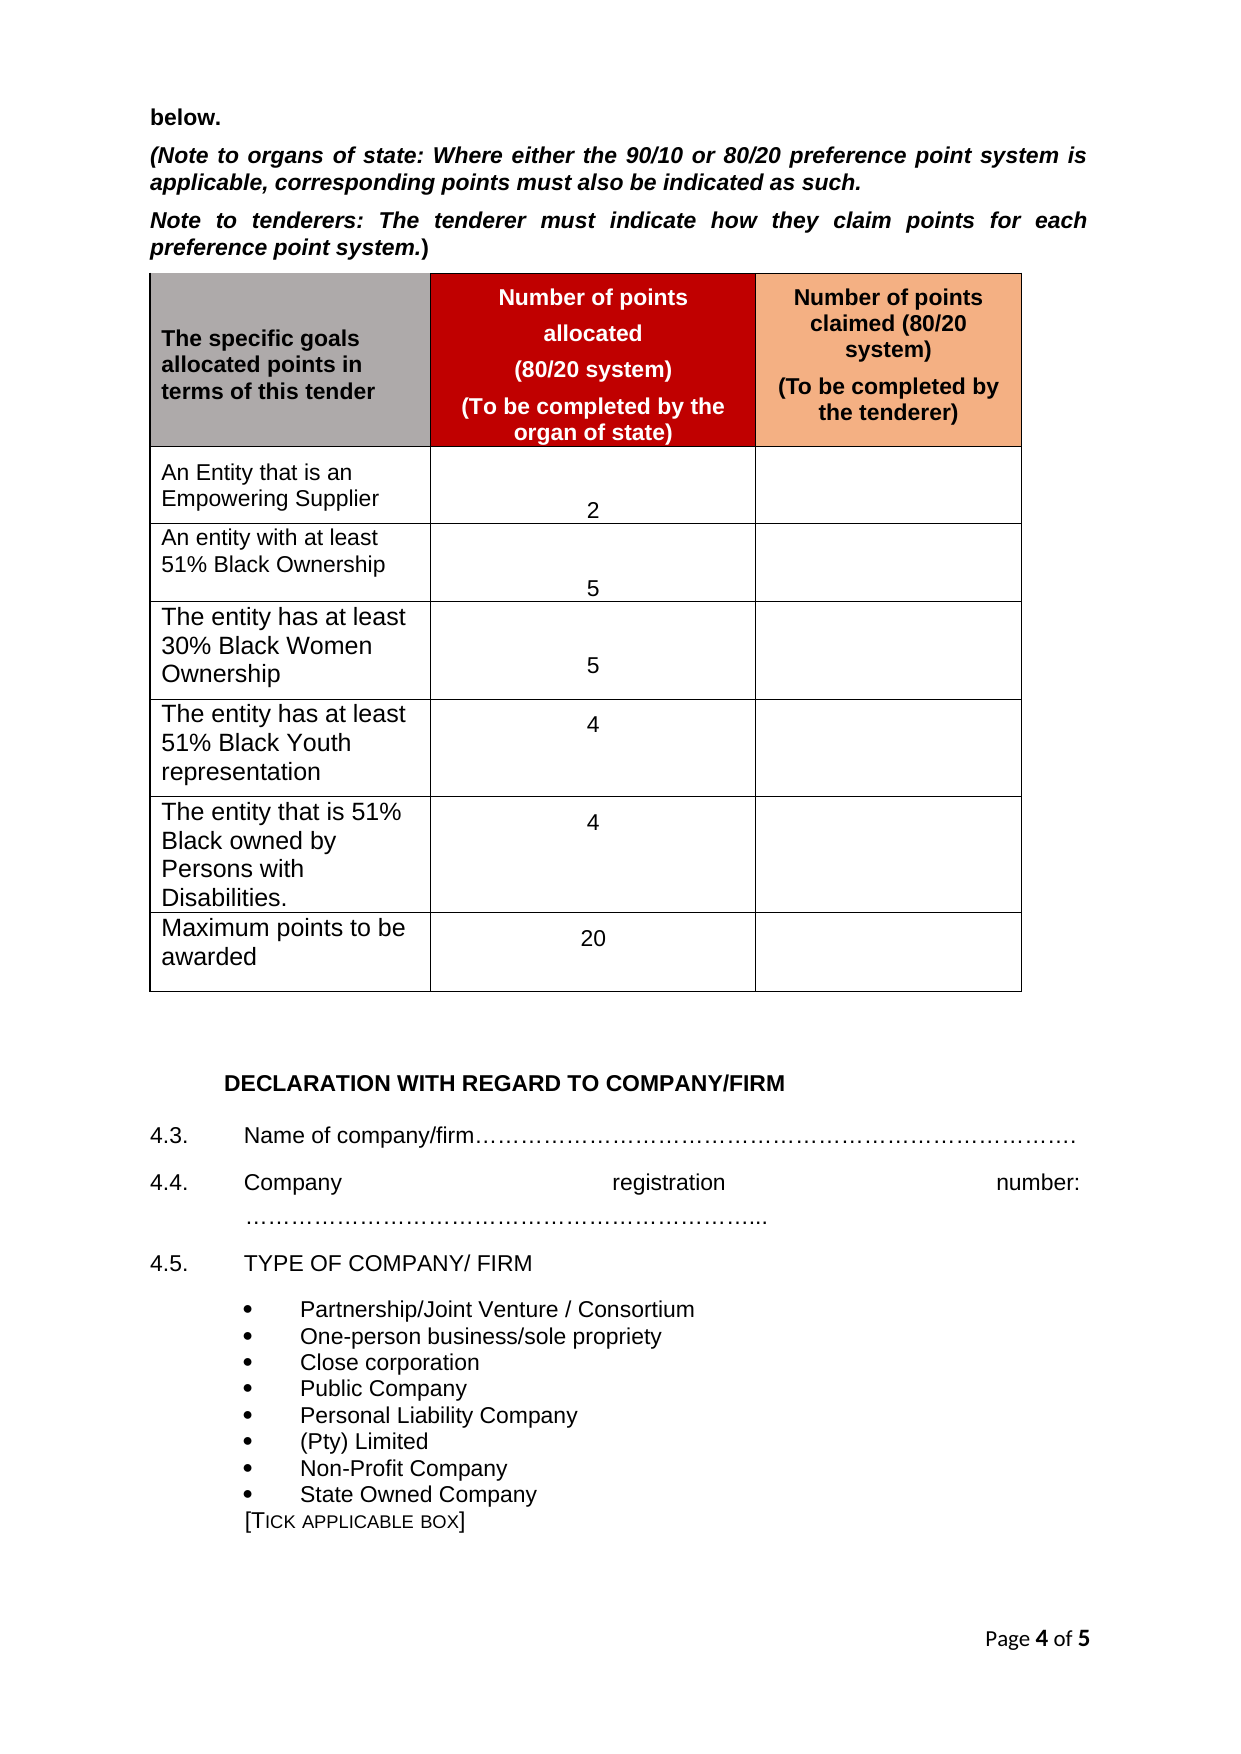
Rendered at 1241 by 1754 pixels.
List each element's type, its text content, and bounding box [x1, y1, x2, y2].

table_cell 5 [431, 524, 755, 601]
list Company registration number: …………………………………………………………... [150, 1169, 1080, 1229]
text (Note to organs of state: Where either the 90/10 or 80/20 preference point system is applicable, corresponding points must also be indicated as such. [150, 142, 1090, 195]
table_cell [756, 447, 1021, 523]
table_cell The entity has at least 30% Black Women Ownership [151, 602, 430, 698]
table_cell An Entity that is an Empowering Supplier [151, 447, 430, 523]
table_cell [756, 913, 1021, 991]
text Public Company [244, 1375, 1090, 1402]
table_cell 4 [431, 700, 755, 796]
text (Pty) Limited [244, 1428, 1090, 1454]
text Note to tenderers: The tenderer must indicate how they claim points for each preference point system.) [150, 207, 1090, 260]
table_cell [756, 700, 1021, 796]
text One-person business/sole propriety [244, 1323, 1090, 1349]
table_cell [756, 524, 1021, 601]
list TYPE OF COMPANY/ FIRM [150, 1250, 1090, 1276]
table_cell [756, 602, 1021, 698]
table_cell 20 [431, 913, 755, 991]
table_cell An entity with at least 51% Black Ownership [151, 524, 430, 601]
table_cell The entity that is 51% Black owned by Persons with Disabilities. [151, 797, 430, 912]
table_cell 4 [431, 797, 755, 912]
text [Tick applicable box] [244, 1507, 1090, 1533]
table_cell [756, 797, 1021, 912]
table_header Number of points claimed (80/20 system) (To be completed by the tenderer) [756, 274, 1021, 446]
text Personal Liability Company [244, 1402, 1090, 1428]
list Name of company/firm……………………………………………………………………. [150, 1122, 1090, 1148]
table_cell Maximum points to be awarded [151, 913, 430, 991]
table_cell 2 [431, 447, 755, 523]
text Non-Profit Company [244, 1454, 1090, 1481]
table_cell The entity has at least 51% Black Youth representation [151, 700, 430, 796]
table_cell 5 [431, 602, 755, 698]
table_header Number of points allocated (80/20 system) (To be completed by the organ of state) [431, 274, 755, 446]
text Partnership/Joint Venture / Consortium [244, 1296, 1090, 1323]
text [150, 103, 1090, 130]
text Close corporation [244, 1349, 1090, 1375]
text State Owned Company [244, 1481, 1090, 1507]
table_header The specific goals allocated points in terms of this tender [151, 273, 430, 446]
text DECLARATION WITH REGARD TO COMPANY/FIRM [150, 1069, 1090, 1096]
